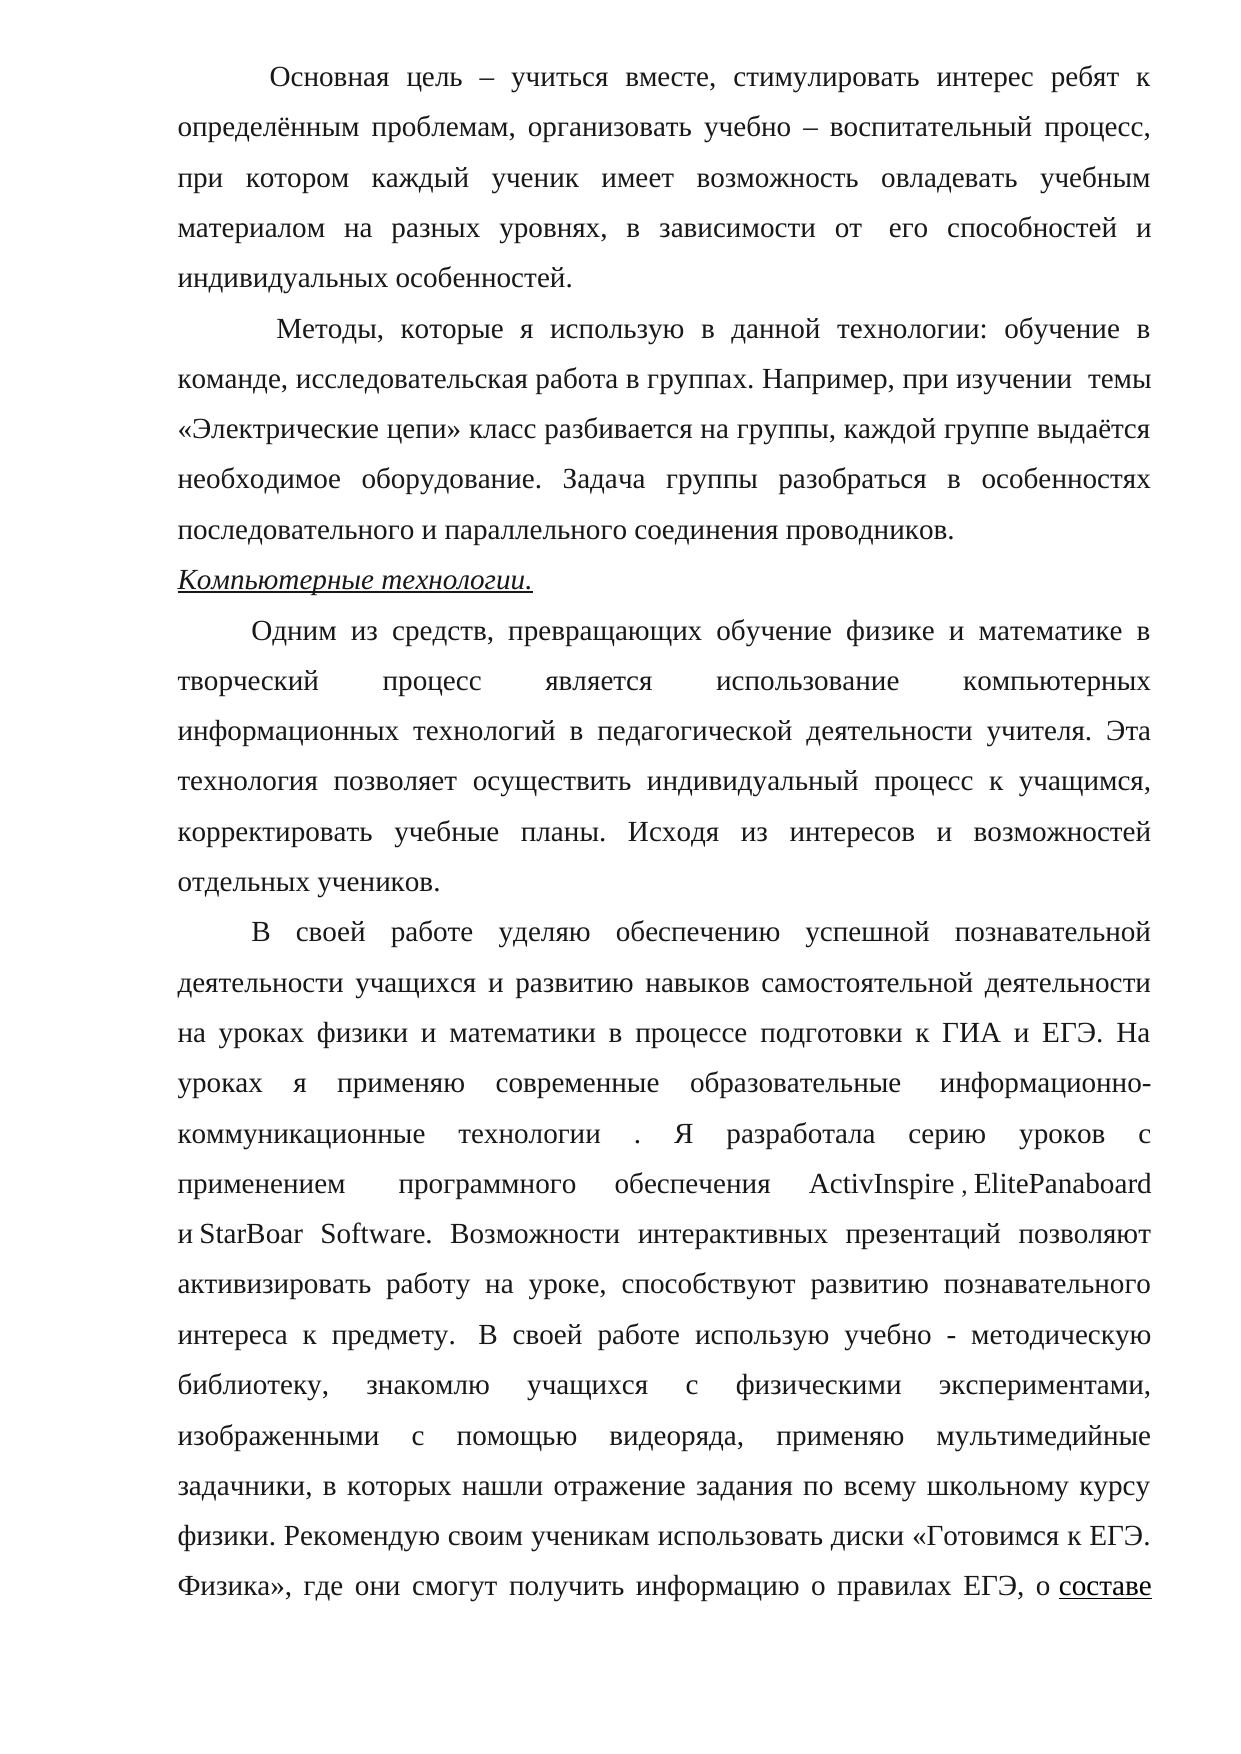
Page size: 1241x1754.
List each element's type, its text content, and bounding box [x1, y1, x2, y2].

text Основная цель – учиться вместе, стимулировать интерес ребят к определённым проблемам, организовать учебно – воспитательный процесс, при котором каждый ученик имеет возможность овладевать учебным материалом на разных уровнях, в зависимости от его способностей и индивидуальных особенностей. [177, 59, 1152, 294]
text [177, 914, 1152, 1602]
text Одним из средств, превращающих обучение физике и математике в творческий процесс является использование компьютерных информационных технологий в педагогической деятельности учителя. Эта технология позволяет осуществить индивидуальный процесс к учащимся, корректировать учебные планы. Исходя из интересов и возможностей отдельных учеников. [177, 613, 1152, 898]
text Компьютерные технологии. [177, 562, 1152, 596]
text Методы, которые я использую в данной технологии: обучение в команде, исследовательская работа в группах. Например, при изучении темы «Электрические цепи» класс разбивается на группы, каждой группе выдаётся необходимое оборудование. Задача группы разобраться в особенностях последовательного и параллельного соединения проводников. [177, 311, 1152, 546]
